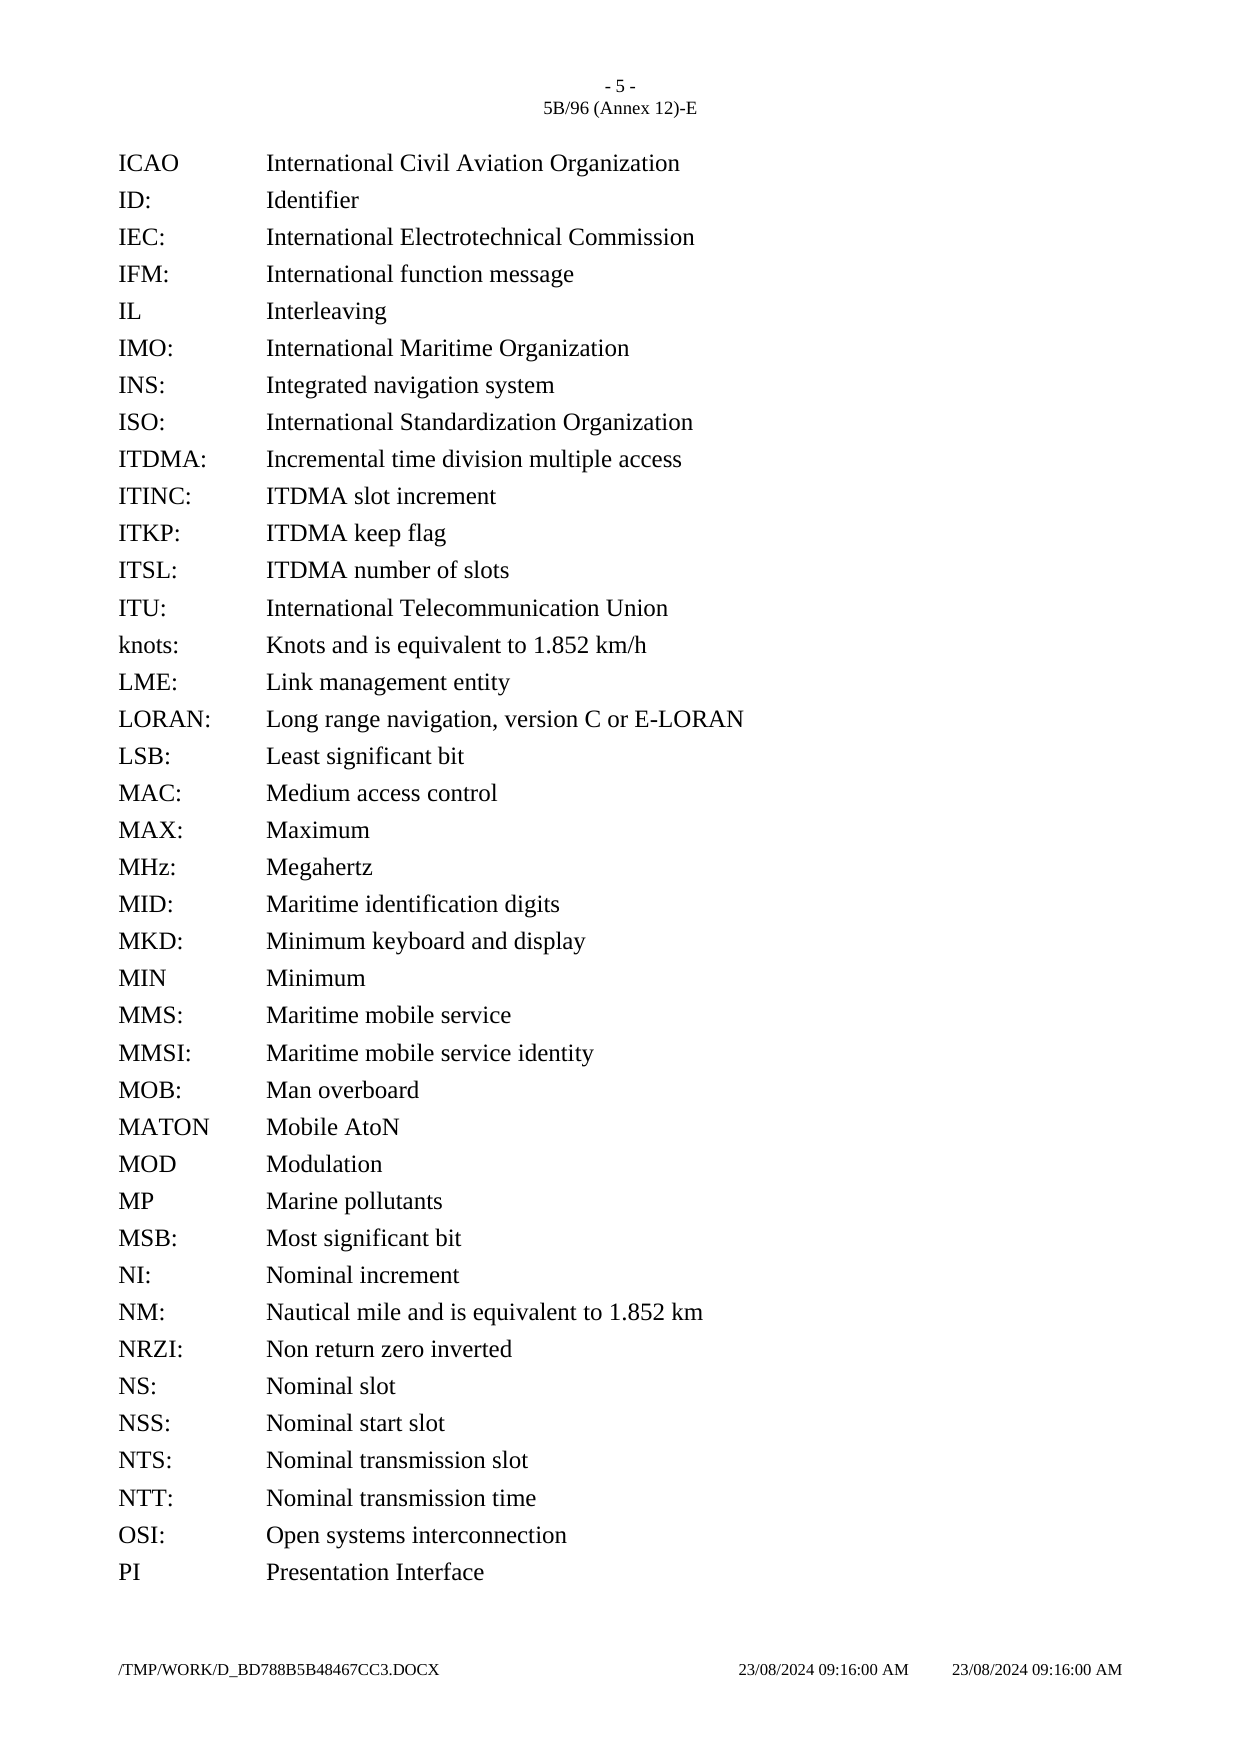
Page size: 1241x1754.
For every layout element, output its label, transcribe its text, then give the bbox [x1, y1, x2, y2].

text ITKP ITDMA keep flag [118, 518, 1122, 547]
text ITU International Telecommunication Union [118, 593, 1122, 621]
text IEC International Electrotechnical Commission [118, 222, 1122, 251]
text OSI Open systems interconnection [118, 1520, 1122, 1548]
text NS Nominal slot [118, 1371, 1122, 1400]
text ID Identifier [118, 185, 1122, 213]
text ITSL ITDMA number of slots [118, 556, 1122, 584]
text MSB Most significant bit [118, 1223, 1122, 1252]
text MMSI Maritime mobile service identity [118, 1038, 1122, 1066]
text ITDMA Incremental time division multiple access [118, 444, 1122, 473]
text MAC Medium access control [118, 778, 1122, 807]
text ITINC ITDMA slot increment [118, 481, 1122, 510]
text knots Knots and is equivalent to 1.852 km/h [118, 630, 1122, 658]
text NSS Nominal start slot [118, 1408, 1122, 1437]
text MAX Maximum [118, 815, 1122, 844]
text MID Maritime identification digits [118, 889, 1122, 918]
text NI Nominal increment [118, 1260, 1122, 1289]
text NTT Nominal transmission time [118, 1483, 1122, 1511]
text MHz Megahertz [118, 852, 1122, 881]
text NTS Nominal transmission slot [118, 1446, 1122, 1474]
text NM Nautical mile and is equivalent to 1.852 km [118, 1297, 1122, 1326]
text NRZI Non return zero inverted [118, 1334, 1122, 1363]
text ISO International Standardization Organization [118, 407, 1122, 436]
text IFM International function message [118, 259, 1122, 288]
text LME Link management entity [118, 667, 1122, 696]
text PI Presentation Interface [118, 1557, 1122, 1586]
text MOB Man overboard [118, 1075, 1122, 1103]
text LSB Least significant bit [118, 741, 1122, 770]
text IMO International Maritime Organization [118, 333, 1122, 362]
